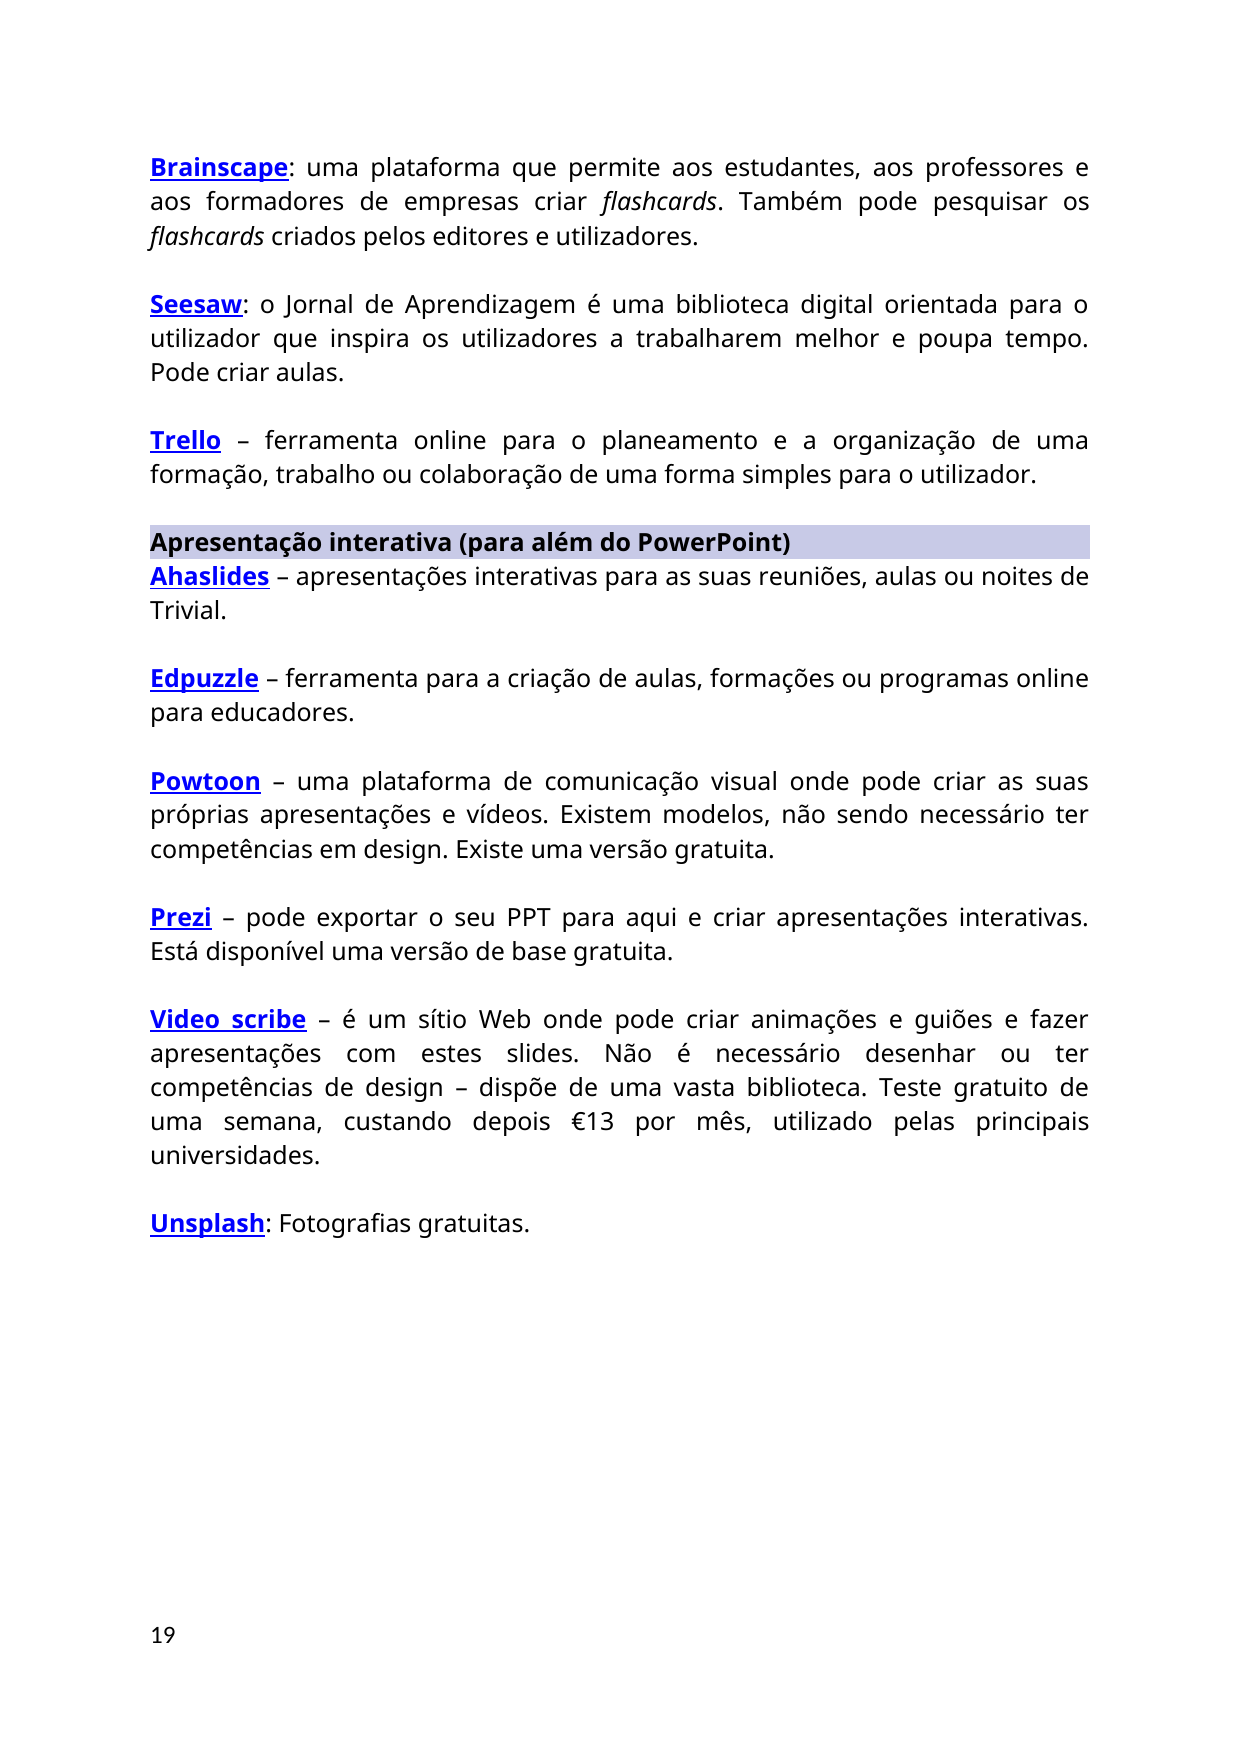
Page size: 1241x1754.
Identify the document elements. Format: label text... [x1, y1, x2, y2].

text Trello – ferramenta online para o planeamento e a organização de uma formação, trabalho ou colaboração de uma forma simples para o utilizador. [150, 422, 1090, 491]
text Seesaw: o Jornal de Aprendizagem é uma biblioteca digital orientada para o utilizador que inspira os utilizadores a trabalharem melhor e poupa tempo. Pode criar aulas. [150, 286, 1090, 388]
text Apresentação interativa (para além do PowerPoint) [150, 525, 1090, 559]
text Unsplash: Fotografias gratuitas. [150, 1206, 1090, 1240]
text Video scribe – é um sítio Web onde pode criar animações e guiões e fazer apresentações com estes slides. Não é necessário desenhar ou ter competências de design – dispõe de uma vasta biblioteca. Teste gratuito de uma semana, custando depois €13 por mês, utilizado pelas principais universidades. [150, 1002, 1090, 1172]
text Edpuzzle – ferramenta para a criação de aulas, formações ou programas online para educadores. [150, 661, 1090, 729]
text Ahaslides – apresentações interativas para as suas reuniões, aulas ou noites de Trivial. [150, 559, 1090, 627]
text Brainscape: uma plataforma que permite aos estudantes, aos professores e aos formadores de empresas criar flashcards. Também pode pesquisar os flashcards criados pelos editores e utilizadores. [150, 150, 1090, 252]
text Prezi – pode exportar o seu PPT para aqui e criar apresentações interativas. Está disponível uma versão de base gratuita. [150, 899, 1090, 967]
text Powtoon – uma plataforma de comunicação visual onde pode criar as suas próprias apresentações e vídeos. Existem modelos, não sendo necessário ter competências em design. Existe uma versão gratuita. [150, 763, 1090, 865]
